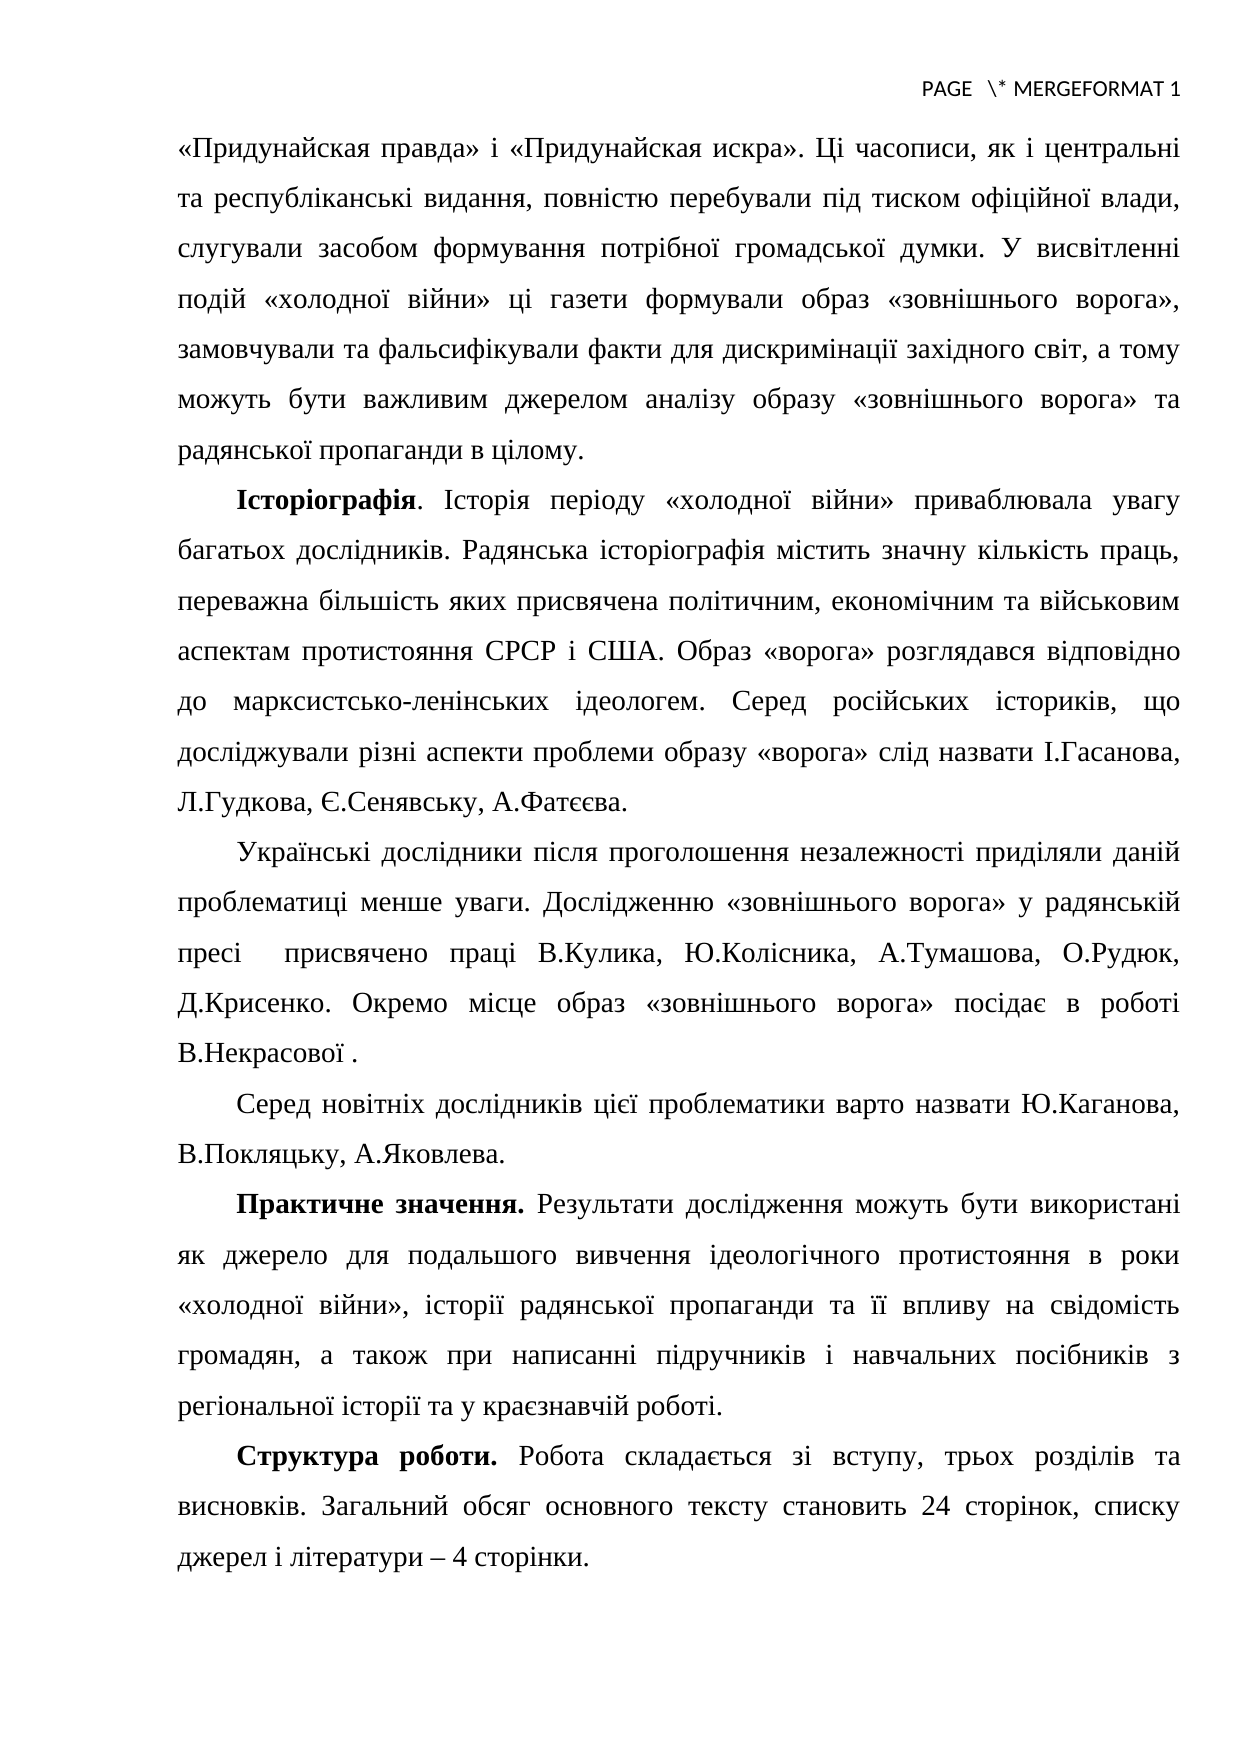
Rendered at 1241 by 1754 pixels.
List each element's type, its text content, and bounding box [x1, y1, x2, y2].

text Історіографія. Історія періоду «холодної війни» приваблювала увагу багатьох дослідників. Радянська історіографія містить значну кількість праць, переважна більшість яких присвячена політичним, економічним та військовим аспектам протистояння СРСР і США. Образ «ворога» розглядався відповідно до марксистсько-ленінських ідеологем. Серед російських істориків, що досліджували різні аспекти проблеми образу «ворога» слід назвати І.Гасанова, Л.Гудкова, Є.Сенявську, А.Фатєєва. [177, 482, 1181, 817]
text Структура роботи. Робота складається зі вступу, трьох розділів та висновків. Загальний обсяг основного тексту становить 24 сторінок, списку джерел і літератури – 4 сторінки. [177, 1438, 1181, 1572]
text Практичне значення. Результати дослідження можуть бути використані як джерело для подальшого вивчення ідеологічного протистояння в роки «холодної війни», історії радянської пропаганди та її впливу на свідомість громадян, а також при написанні підручників і навчальних посібників з регіональної історії та у краєзнавчій роботі. [177, 1186, 1181, 1421]
text Серед новітніх дослідників цієї проблематики варто назвати Ю.Каганова, В.Покляцьку, А.Яковлева. [177, 1086, 1181, 1170]
text Українські дослідники після проголошення незалежності приділяли даній проблематиці менше уваги. Дослідженню «зовнішнього ворога» у радянській пресі присвячено праці В.Кулика, Ю.Колісника, А.Тумашова, О.Рудюк, Д.Крисенко. Окремо місце образ «зовнішнього ворога» посідає в роботі В.Некрасової . [177, 834, 1181, 1069]
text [177, 130, 1181, 465]
